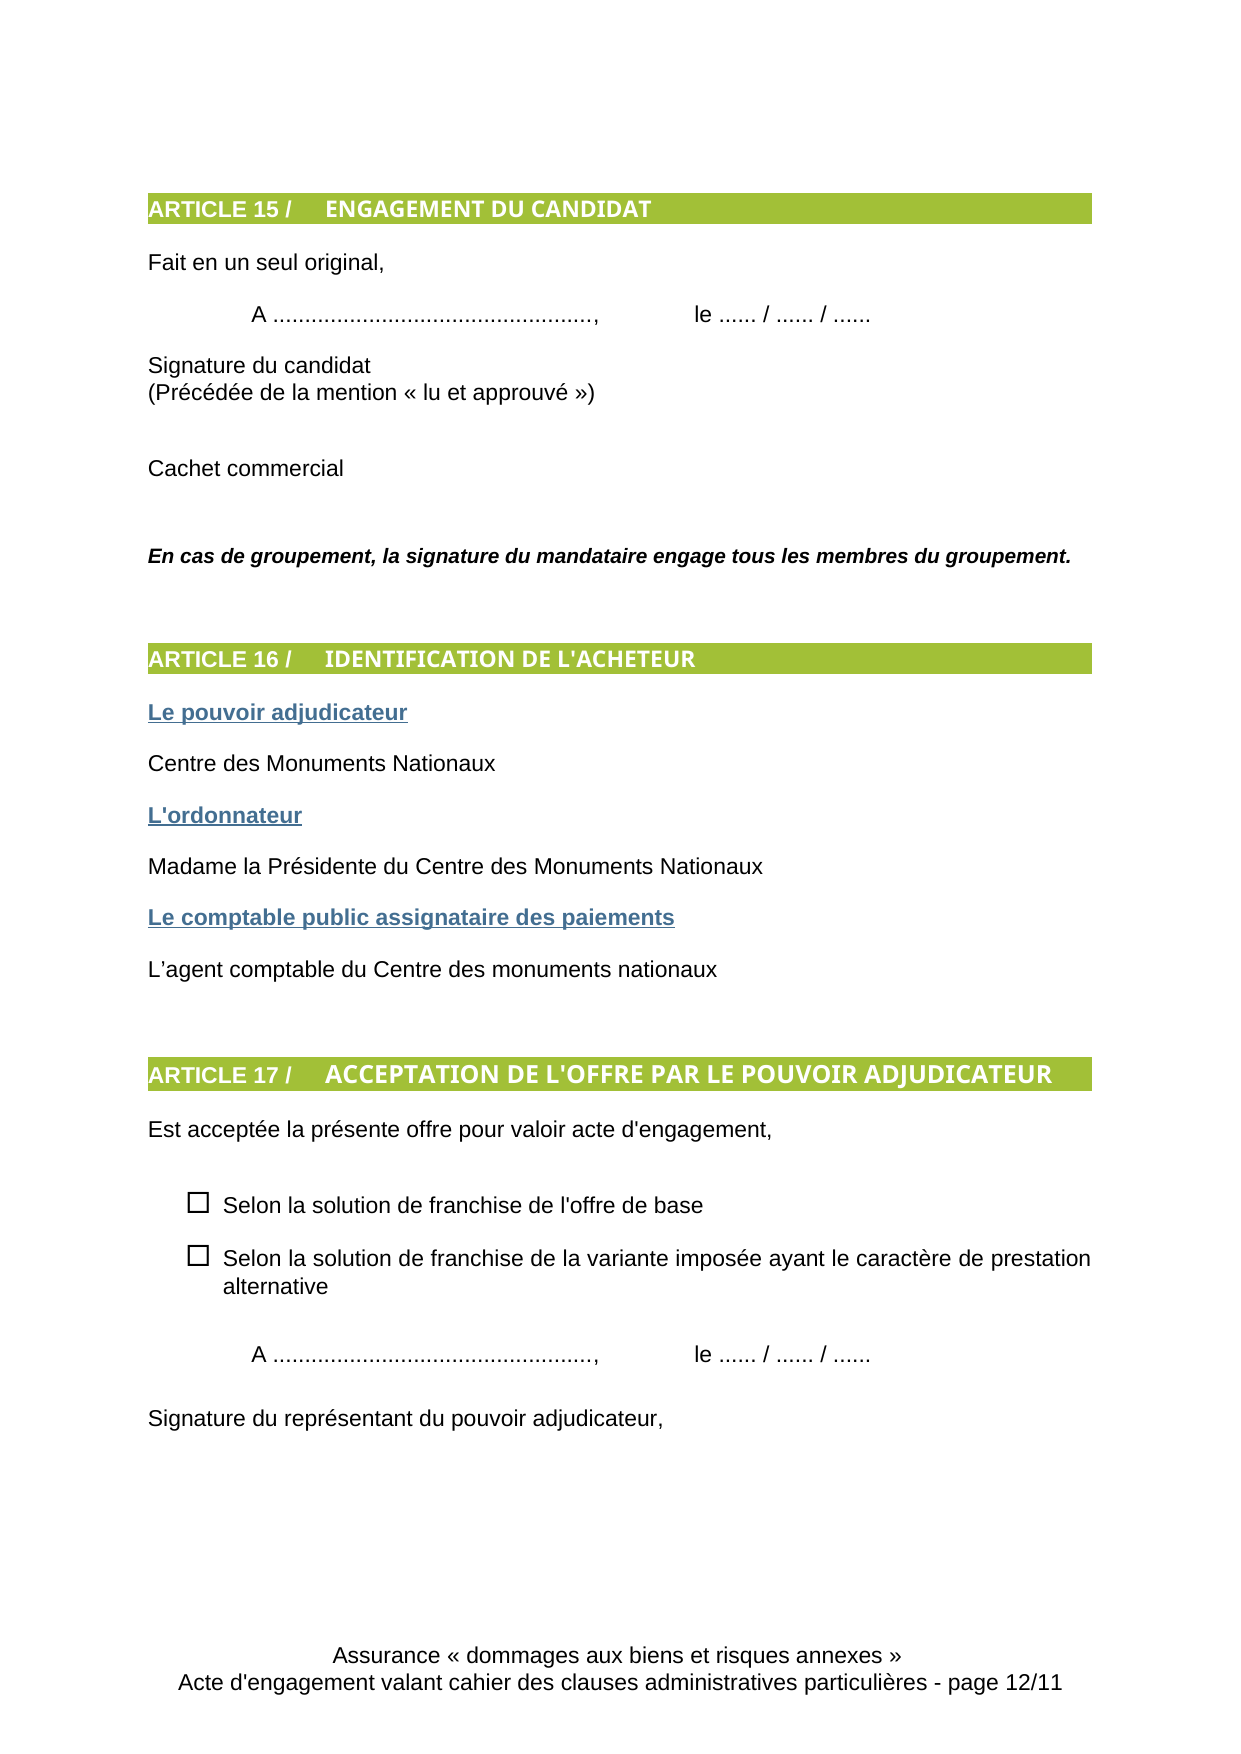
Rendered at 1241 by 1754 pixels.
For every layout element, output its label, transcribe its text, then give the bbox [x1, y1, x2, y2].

list Madame la Présidente du Centre des Monuments Nationaux [148, 853, 1092, 879]
text Fait en un seul original, [148, 249, 1092, 276]
text Signature du candidat [148, 352, 1092, 378]
text Est acceptée la présente offre pour valoir acte d'engagement, [148, 1116, 1092, 1142]
text A , le ...... / ...... / ...... [251, 1341, 1092, 1367]
text Signature du représentant du pouvoir adjudicateur, [148, 1405, 1092, 1431]
text Cachet commercial [148, 455, 1092, 481]
list Selon la solution de franchise de l'offre de base [185, 1192, 1092, 1220]
text Le pouvoir adjudicateur [148, 699, 1092, 725]
text Centre des Monuments Nationaux [148, 750, 1092, 777]
text En cas de groupement, la signature du mandataire engage tous les membres du groupement. [148, 544, 1092, 568]
text Engagement du candidat [148, 193, 1092, 224]
text Acceptation de l'offre par le pouvoir adjudicateur [148, 1057, 1092, 1091]
list Selon la solution de franchise de la variante imposée ayant le caractère de prestation alternative [185, 1245, 1092, 1299]
text Identification de l'acheteur [148, 643, 1092, 674]
text Le comptable public assignataire des paiements [148, 904, 1092, 931]
list L’agent comptable du Centre des monuments nationaux [148, 956, 1092, 982]
text A , le ...... / ...... / ...... [251, 301, 1092, 327]
text L'ordonnateur [148, 802, 1092, 828]
text (Précédée de la mention « lu et approuvé ») [148, 378, 1092, 405]
